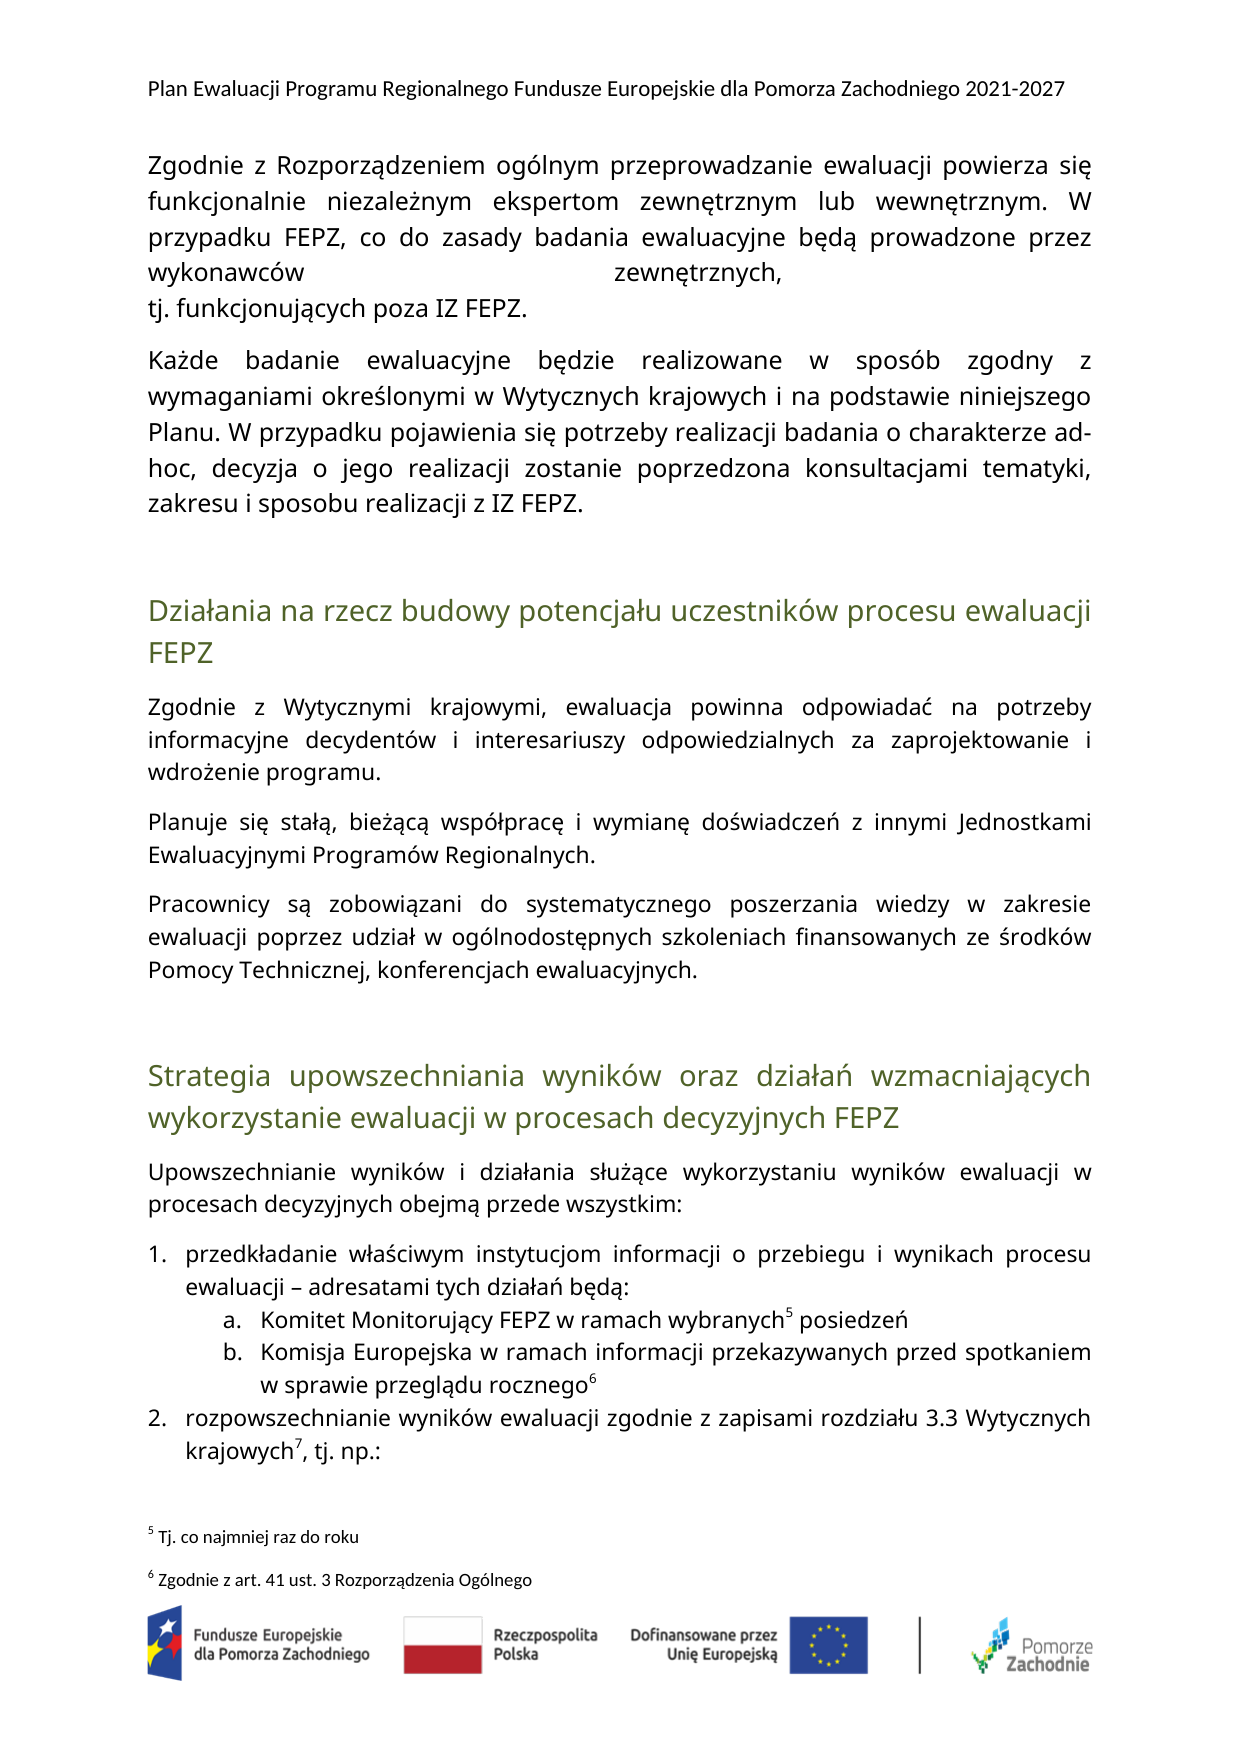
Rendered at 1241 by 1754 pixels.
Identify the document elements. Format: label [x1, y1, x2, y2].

picture [147, 1605, 1093, 1681]
